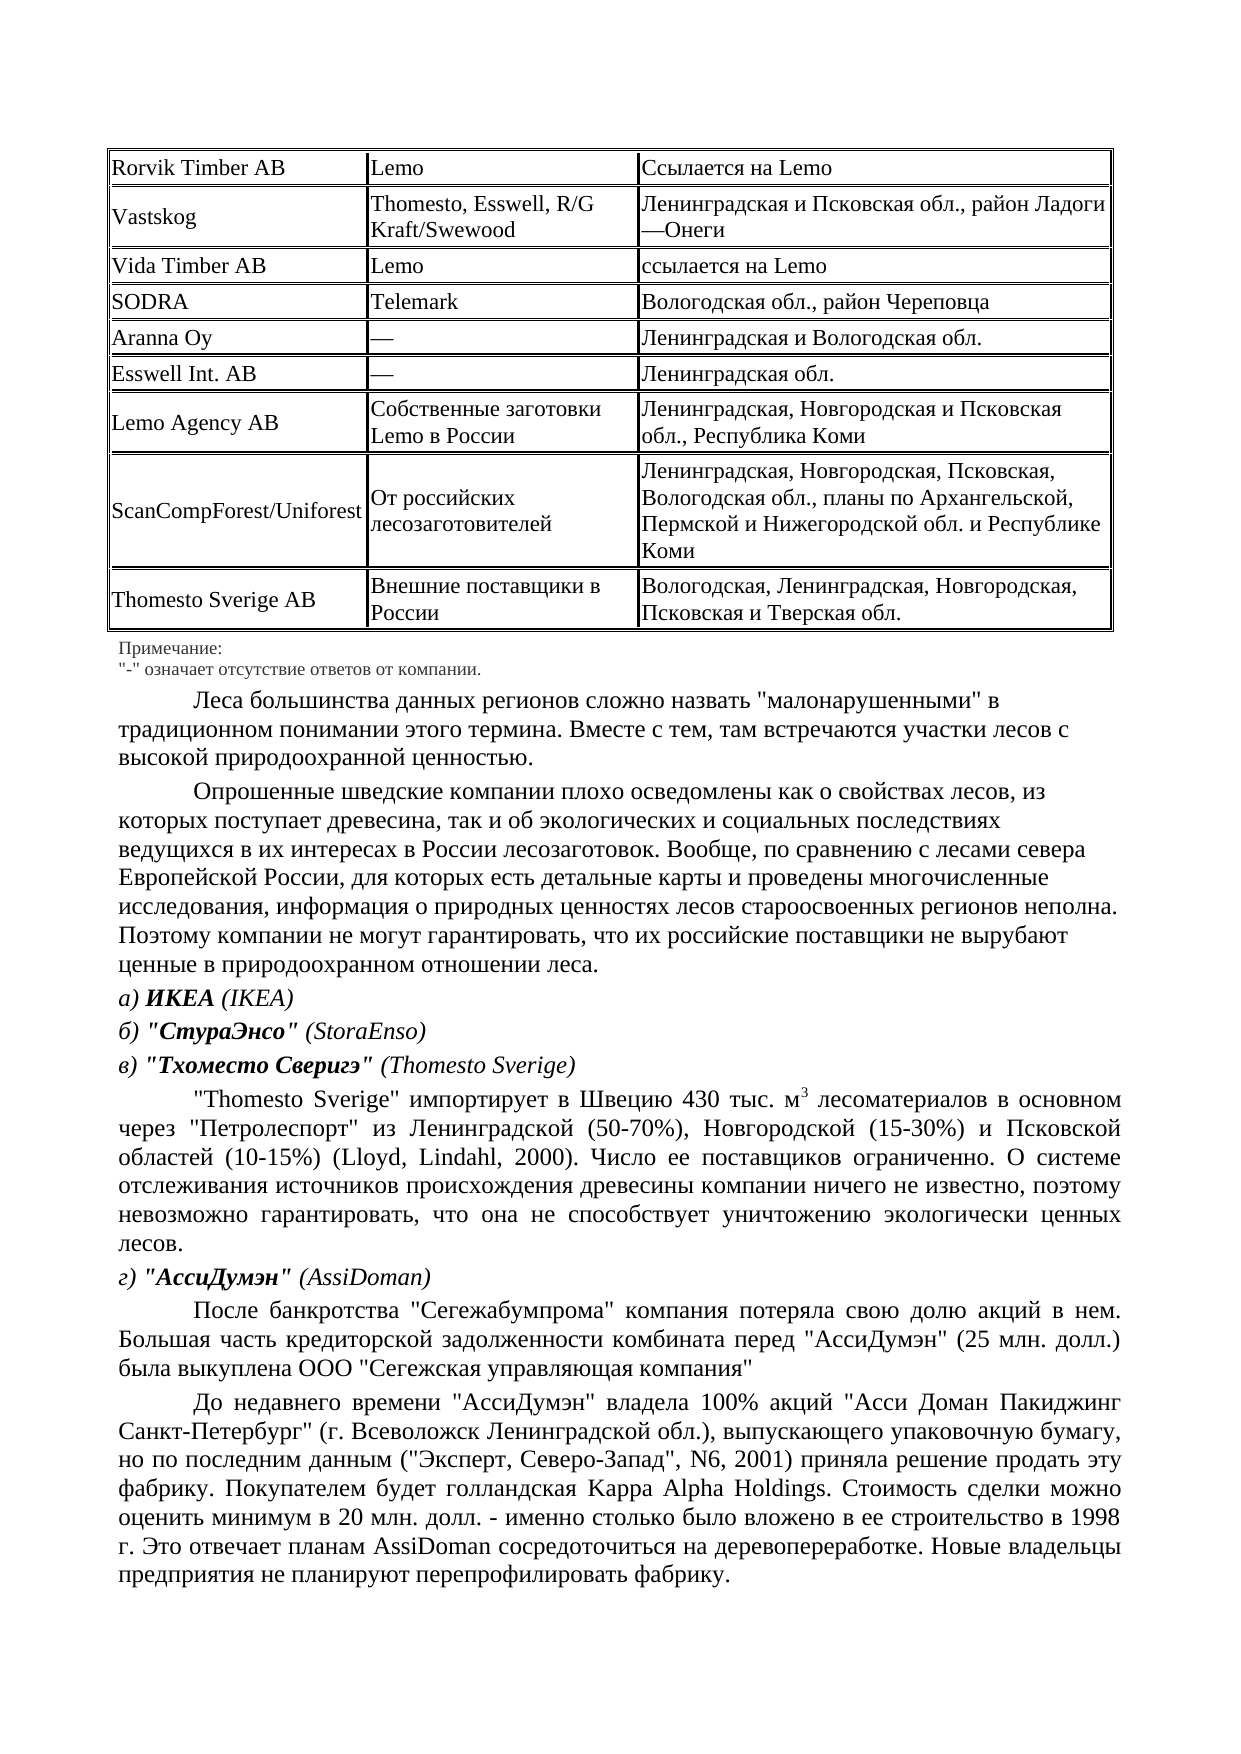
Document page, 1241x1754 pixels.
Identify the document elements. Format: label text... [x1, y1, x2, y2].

table_cell Rorvik Timber AB [110, 151, 367, 183]
table_cell — [369, 321, 637, 353]
table_cell Ленинградская, Новгородская и Псковская обл., Республика Коми [640, 389, 1111, 451]
table_cell Ленинградская обл. [640, 353, 1111, 389]
text в) "Тхоместо Сверигэ" (Thomesto Sverige) [118, 1050, 1122, 1079]
table_cell Thomesto Sverige AB [110, 566, 367, 628]
text г) "АссиДумэн" (AssiDoman) [118, 1262, 1122, 1291]
text б) "СтураЭнсо" (StoraEnso) [118, 1016, 1122, 1045]
table_cell Ссылается на Lemo [638, 151, 1110, 183]
table_cell Vida Timber AB [108, 246, 367, 282]
table_cell Ленинградская, Новгородская, Псковская, Вологодская обл., планы по Архангельской, Пермской и Нижегородской обл. и Республике Коми [640, 451, 1111, 566]
table_cell Esswell Int. AB [110, 353, 366, 389]
text а) ИКЕА (IKEA) [118, 983, 1122, 1011]
text "Thomesto Sverige" импортирует в Швецию 430 тыс. м3 лесоматериалов в основном через "Петролеспорт" из Ленинградской (50-70%), Новгородской (15-30%) и Псковской областей (10-15%) (Lloyd, Lindahl, 2000). Число ее поставщиков ограниченно. О системе отслеживания источников происхождения древесины компании ничего не известно, поэтому невозможно гарантировать, что она не способствует уничтожению экологически ценных лесов. [118, 1084, 1122, 1257]
table_cell Lemo [369, 249, 637, 282]
table_cell ссылается на Lemo [638, 246, 1112, 282]
table_cell Собственные заготовки Lemo в России [369, 393, 637, 451]
text Опрошенные шведские компании плохо осведомлены как о свойствах лесов, из которых поступает древесина, так и об экологических и социальных последствиях ведущихся в их интересах в России лесозаготовок. Вообще, по сравнению с лесами севера Eвропейской России, для которых есть детальные карты и проведены многочисленные исследования, информация о природных ценностях лесов староосвоенных регионов неполна. Поэтому компании не могут гарантировать, что их российские поставщики не вырубают ценные в природоохранном отношении леса. [118, 776, 1122, 977]
table_cell Вологодская обл., район Череповца [638, 282, 1112, 317]
text Примечание: "-" означает отсутствие ответов от компании. [118, 637, 1122, 680]
text До недавнего времени "АссиДумэн" владела 100% акций "Асси Доман Пакиджинг Санкт-Петербург" (г. Всеволожск Ленинградской обл.), выпускающего упаковочную бумагу, но по последним данным ("Эксперт, Северо-Запад", N6, 2001) приняла решение продать эту фабрику. Покупателем будет голландская Kappa Alpha Holdings. Стоимость сделки можно оценить минимум в 20 млн. долл. - именно столько было вложено в ее строительство в 1998 г. Это отвечает планам AssiDoman сосредоточиться на деревопереработке. Новые владельцы предприятия не планируют перепрофилировать фабрику. [118, 1387, 1122, 1588]
table_cell Vastskog [110, 184, 366, 246]
table_cell Внешние поставщики в России [367, 570, 638, 628]
table_cell Lemo [367, 151, 638, 183]
table_cell — [369, 357, 637, 389]
table_cell Ленинградская и Вологодская обл. [640, 318, 1111, 353]
table_cell Lemo Agency AB [110, 389, 366, 451]
table_cell ScanCompForest/Uniforest [110, 451, 366, 566]
table_cell SODRA [108, 282, 367, 317]
table_cell Aranna Oy [110, 318, 366, 353]
table_cell От российских лесозаготовителей [369, 455, 637, 566]
text После банкротства "Сегежабумпрома" компания потеряла свою долю акций в нем. Большая часть кредиторской задолженности комбината перед "АссиДумэн" (25 млн. долл.) была выкуплена ООО "Сегежская управляющая компания" [118, 1296, 1122, 1382]
table_cell Ленинградская и Псковская обл., район Ладоги—Онеги [640, 184, 1111, 246]
table_cell Вологодская, Ленинградская, Новгородская, Псковская и Тверская обл. [638, 566, 1111, 628]
table_cell Telemark [369, 285, 637, 317]
text Леса большинства данных регионов сложно назвать "малонарушенными" в традиционном понимании этого термина. Вместе с тем, там встречаются участки лесов с высокой природоохранной ценностью. [118, 685, 1122, 771]
table_cell Thomesto, Esswell, R/G Kraft/Swewood [369, 187, 637, 246]
